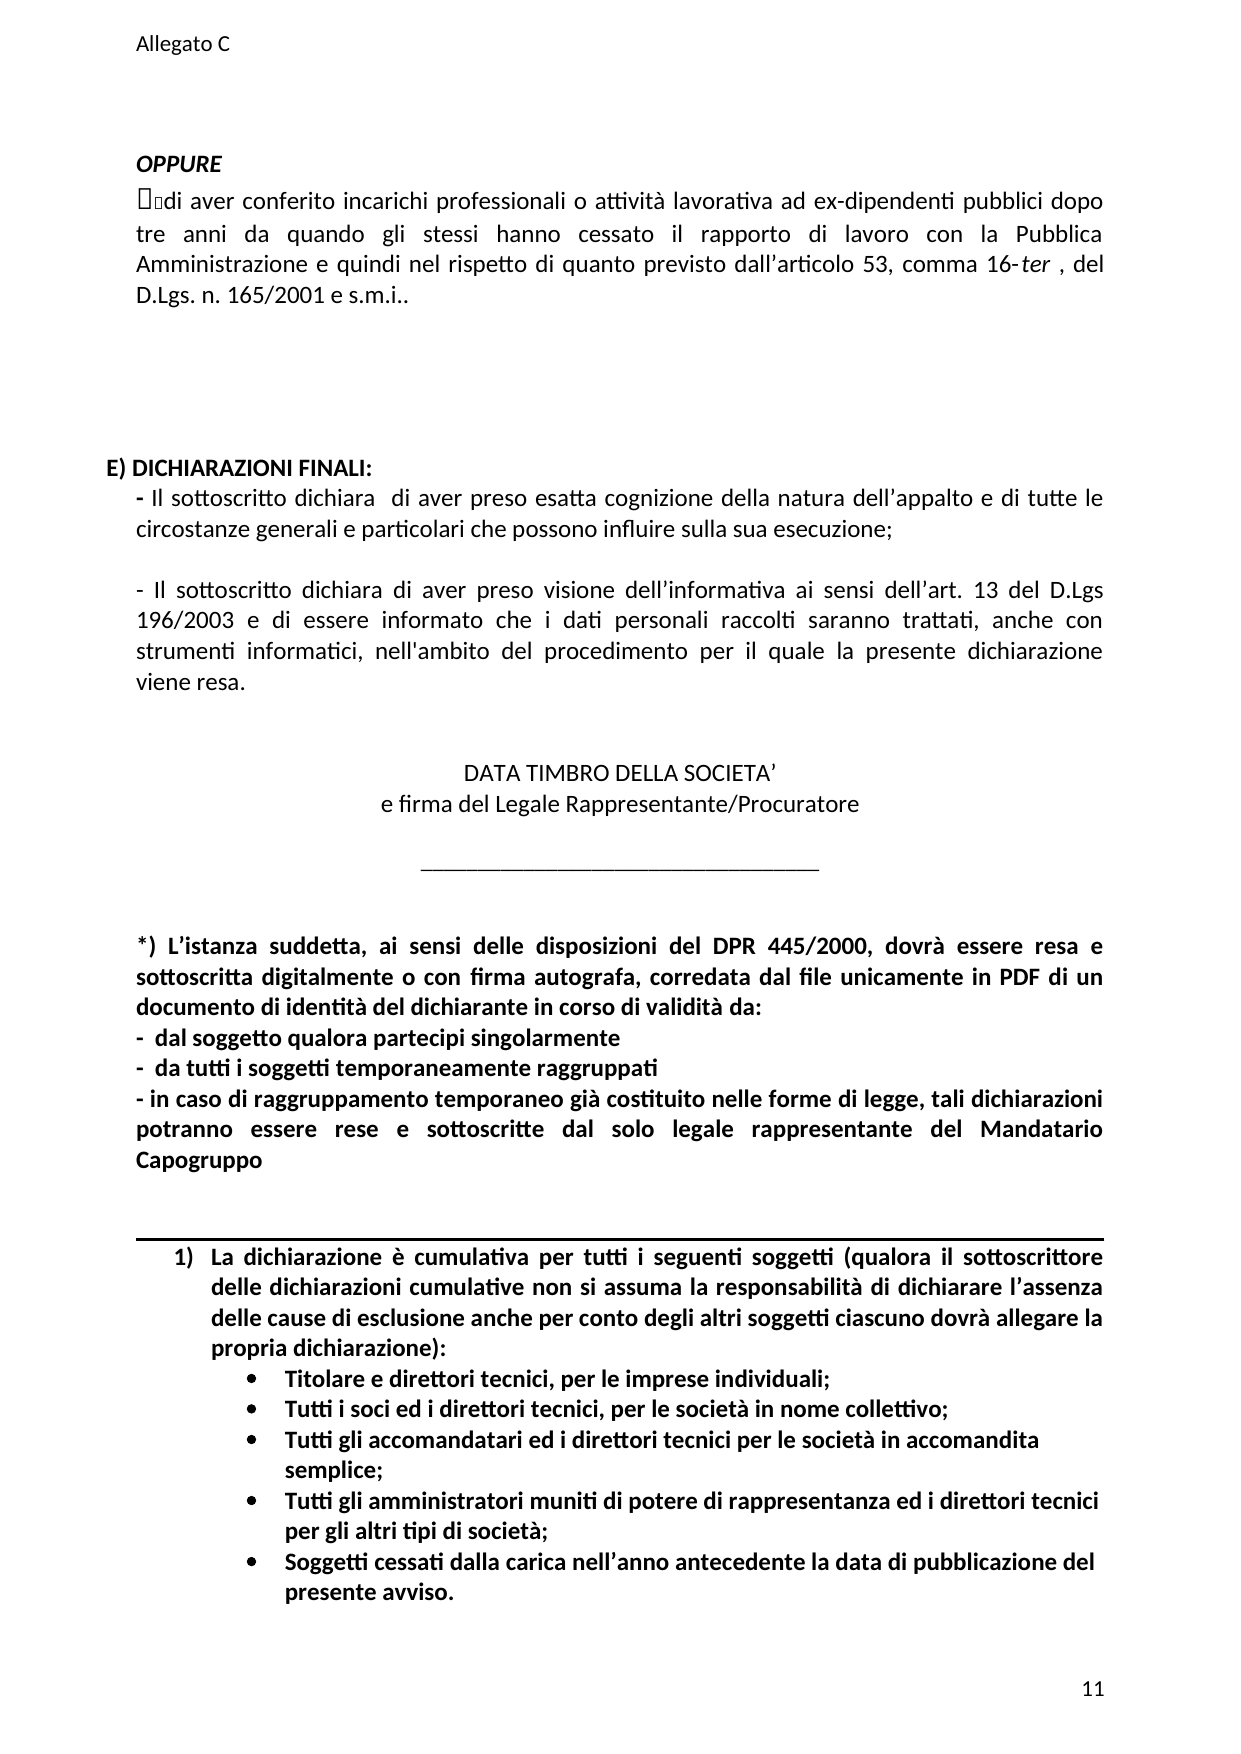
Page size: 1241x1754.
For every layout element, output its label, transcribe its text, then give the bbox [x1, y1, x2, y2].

text ___________________________________ [136, 846, 1104, 874]
text DATA TIMBRO DELLA SOCIETA’ [136, 757, 1104, 788]
text - Il sottoscritto dichiara di aver preso esatta cognizione della natura dell’appalto e di tutte le circostanze generali e particolari che possono influire sulla sua esecuzione; [136, 483, 1104, 544]
list Tutti gli accomandatari ed i direttori tecnici per le società in accomandita semplice; [247, 1424, 1104, 1485]
text - Il sottoscritto dichiara di aver preso visione dell’informativa ai sensi dell’art. 13 del D.Lgs 196/2003 e di essere informato che i dati personali raccolti saranno trattati, anche con strumenti informatici, nell'ambito del procedimento per il quale la presente dichiarazione viene resa. [136, 574, 1104, 696]
text di aver conferito incarichi professionali o attività lavorativa ad ex-dipendenti pubblici dopo tre anni da quando gli stessi hanno cessato il rapporto di lavoro con la Pubblica Amministrazione e quindi nel rispetto di quanto previsto dall’articolo 53, comma 16-ter , del D.Lgs. n. 165/2001 e s.m.i.. [136, 178, 1104, 309]
text - da tutti i soggetti temporaneamente raggruppati [136, 1052, 1104, 1083]
list Tutti i soci ed i direttori tecnici, per le società in nome collettivo; [247, 1393, 1104, 1424]
list Tutti gli amministratori muniti di potere di rappresentanza ed i direttori tecnici per gli altri tipi di società; [247, 1485, 1104, 1546]
text OPPURE [136, 148, 1104, 178]
text - in caso di raggruppamento temporaneo già costituito nelle forme di legge, tali dichiarazioni potranno essere rese e sottoscritte dal solo legale rappresentante del Mandatario Capogruppo [136, 1083, 1104, 1174]
list Soggetti cessati dalla carica nell’anno antecedente la data di pubblicazione del presente avviso. [247, 1546, 1104, 1607]
list Titolare e direttori tecnici, per le imprese individuali; [247, 1363, 1104, 1393]
text e firma del Legale Rappresentante/Procuratore [136, 788, 1104, 818]
text - dal soggetto qualora partecipi singolarmente [136, 1022, 1104, 1052]
list La dichiarazione è cumulativa per tutti i seguenti soggetti (qualora il sottoscrittore delle dichiarazioni cumulative non si assuma la responsabilità di dichiarare l’assenza delle cause di esclusione anche per conto degli altri soggetti ciascuno dovrà allegare la propria dichiarazione): [173, 1241, 1104, 1363]
text *) L’istanza suddetta, ai sensi delle disposizioni del DPR 445/2000, dovrà essere resa e sottoscritta digitalmente o con firma autografa, corredata dal file unicamente in PDF di un documento di identità del dichiarante in corso di validità da: [136, 930, 1104, 1022]
text E) DICHIARAZIONI FINALI: [106, 452, 1104, 483]
